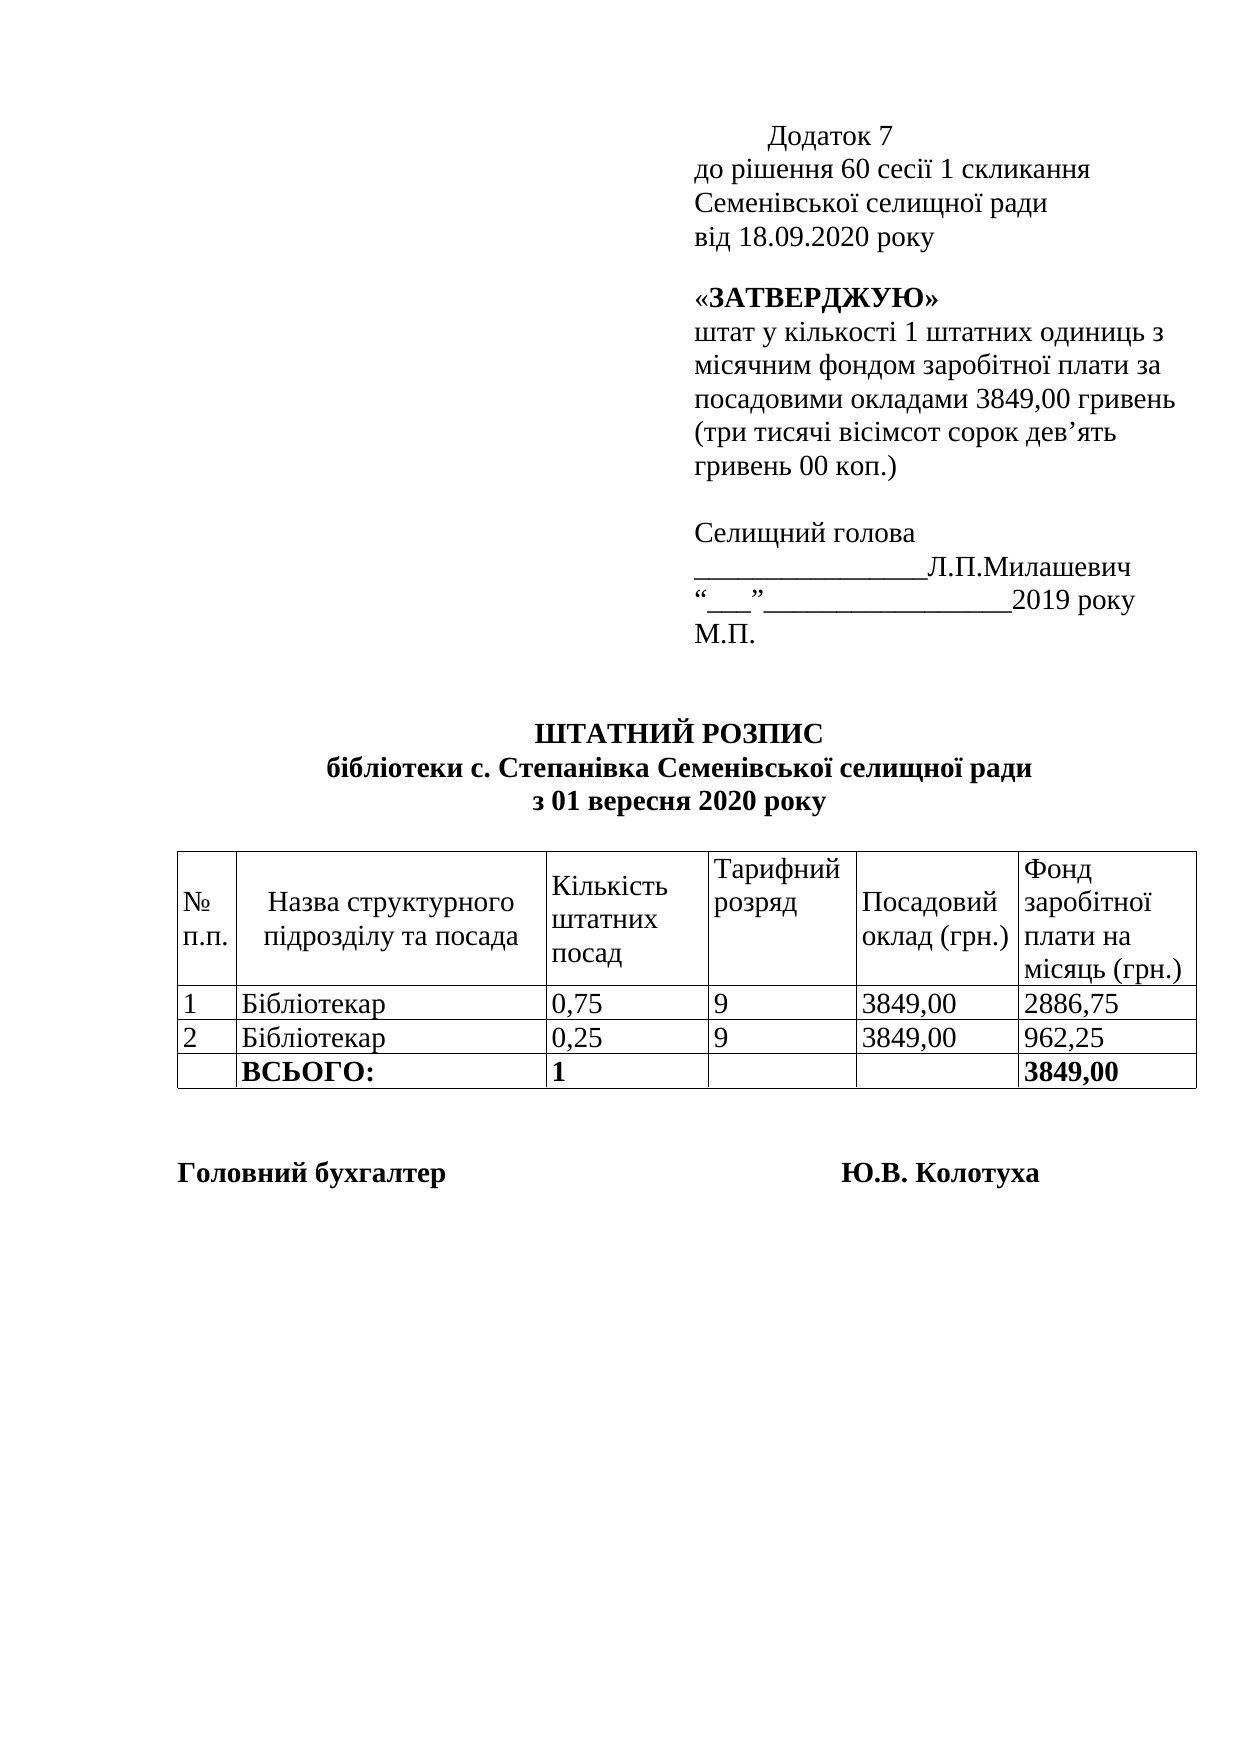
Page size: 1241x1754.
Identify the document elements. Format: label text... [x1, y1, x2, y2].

table_cell [709, 1054, 856, 1087]
table_cell 3849,00 [857, 986, 1018, 1019]
table_header № п.п. [178, 852, 236, 985]
table_header Посадовий оклад (грн.) [857, 852, 1018, 985]
text ________________Л.П.Милашевич [694, 549, 1181, 582]
text “___”_________________2019 року [694, 582, 1181, 616]
text штат у кількості 1 штатних одиниць з місячним фондом заробітної плати за посадовими окладами 3849,00 гривень (три тисячі вісімсот сорок дев’ять гривень 00 коп.) [694, 314, 1181, 482]
text М.П. [694, 616, 1181, 649]
table_cell [178, 1054, 236, 1087]
table_cell ВСЬОГО: [237, 1054, 546, 1087]
table_header Фонд заробітної плати на місяць (грн.) [1019, 852, 1196, 985]
text до рішення 60 сесії 1 скликання Семенівської селищної ради [694, 152, 1181, 219]
table_cell 3849,00 [857, 1020, 1018, 1053]
table_cell Бібліотекар [237, 1020, 546, 1053]
table_cell [857, 1054, 1018, 1087]
text з 01 вересня 2020 року [177, 783, 1181, 817]
table_cell 9 [709, 986, 856, 1019]
text Головний бухгалтер Ю.В. Колотуха [177, 1155, 1181, 1188]
text від 18.09.2020 року [694, 219, 1181, 252]
text бібліотеки с. Степанівка Семенівської селищної ради [177, 750, 1181, 783]
text Селищний голова [694, 515, 1181, 549]
table_header Кількість штатних посад [547, 852, 708, 985]
table_cell 0,75 [547, 986, 708, 1019]
table_cell 9 [709, 1020, 856, 1053]
text Додаток 7 [693, 118, 1181, 152]
table_cell 1 [178, 986, 236, 1019]
table_cell 0,25 [547, 1020, 708, 1053]
text ШТАТНИЙ РОЗПИС [177, 716, 1181, 750]
table_cell 962,25 [1019, 1020, 1196, 1053]
table_cell 3849,00 [1019, 1054, 1196, 1087]
table_header Назва структурного підрозділу та посада [237, 852, 546, 985]
table_cell 2886,75 [1019, 986, 1196, 1019]
text «ЗАТВЕРДЖУЮ» [694, 280, 1181, 314]
table_cell 2 [178, 1020, 236, 1053]
table_cell Бібліотекар [237, 986, 546, 1019]
table_header Тарифний розряд [709, 852, 856, 985]
table_cell 1 [547, 1054, 708, 1087]
